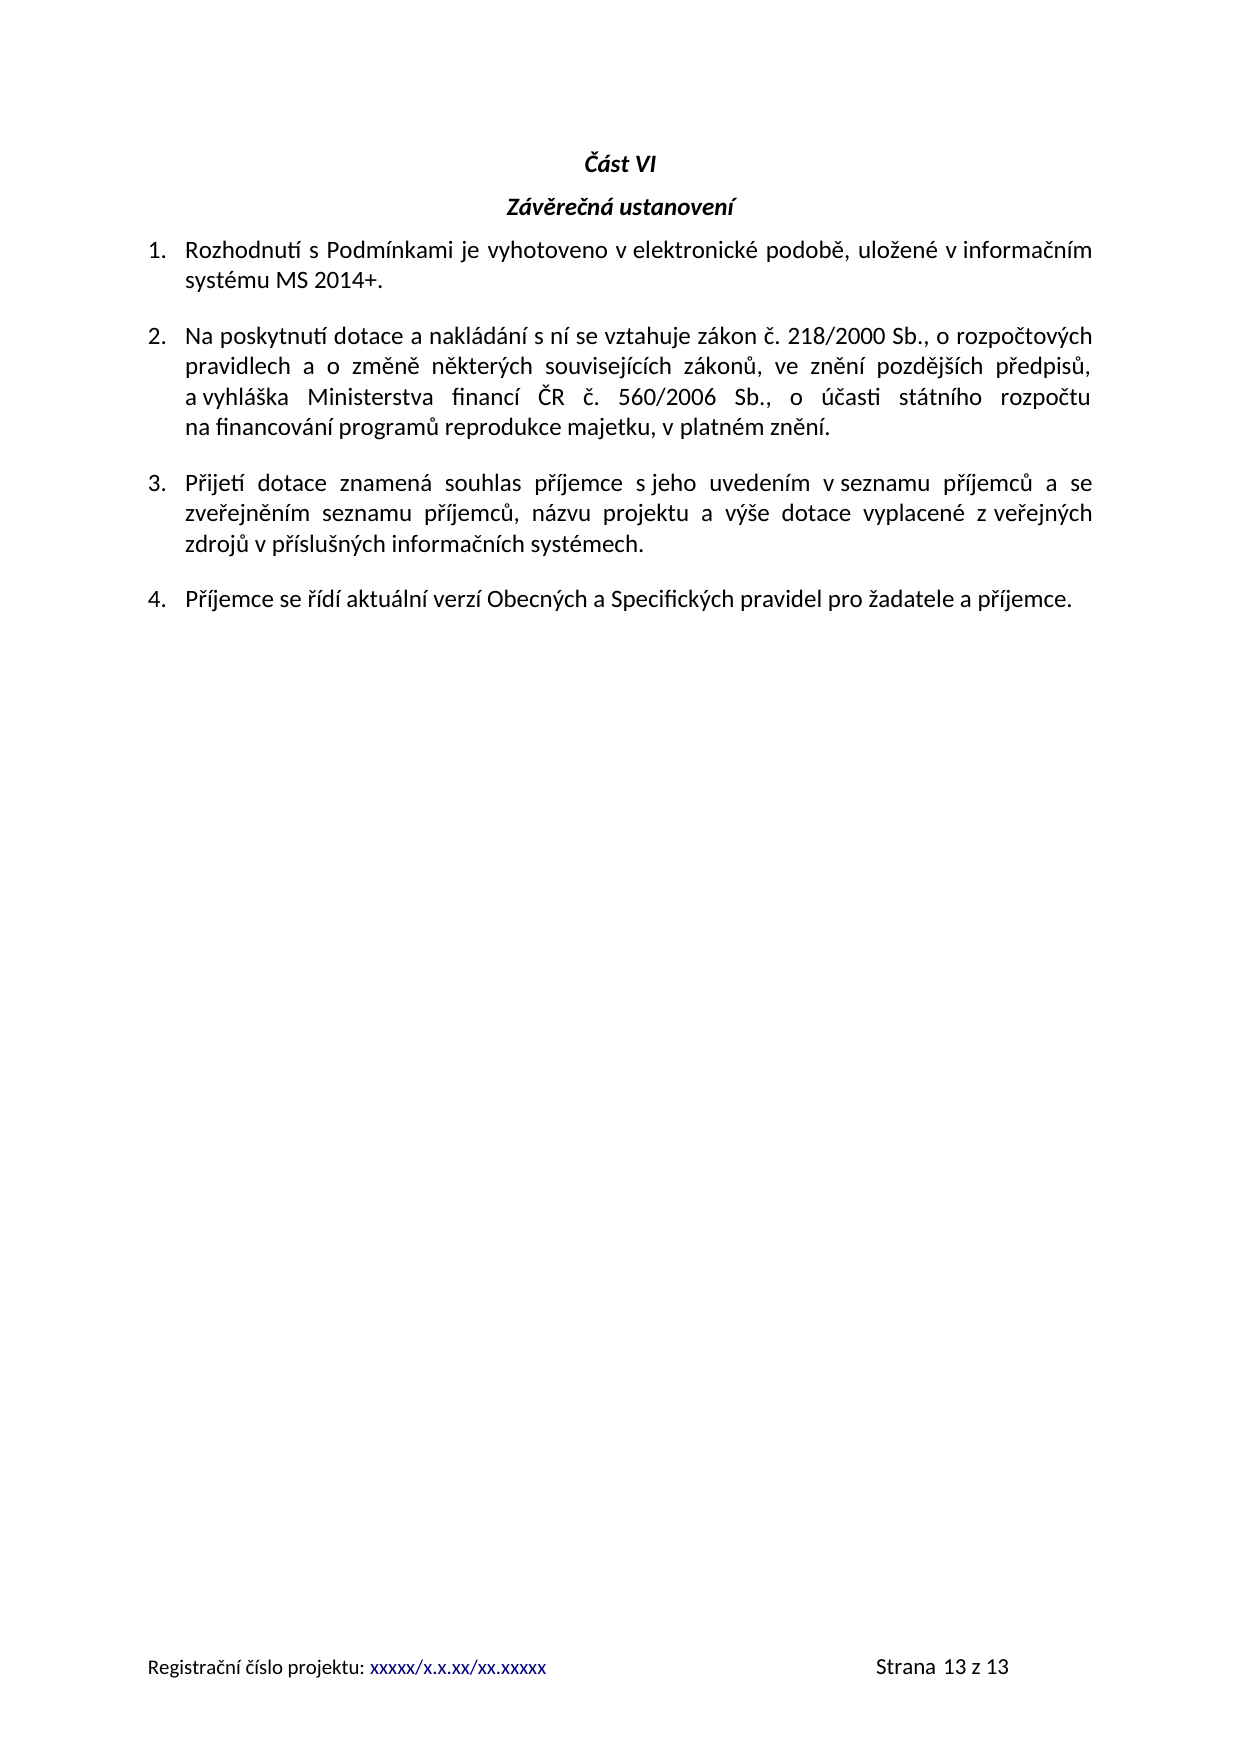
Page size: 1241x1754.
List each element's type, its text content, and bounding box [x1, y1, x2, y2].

list Přijetí dotace znamená souhlas příjemce s jeho uvedením v seznamu příjemců a se zveřejněním seznamu příjemců, názvu projektu a výše dotace vyplacené z veřejných zdrojů v příslušných informačních systémech. [148, 467, 1092, 558]
list Příjemce se řídí aktuální verzí Obecných a Specifických pravidel pro žadatele a příjemce. [148, 583, 1093, 614]
list Rozhodnutí s Podmínkami je vyhotoveno v elektronické podobě, uložené v informačním systému MS 2014+. [148, 234, 1092, 295]
text Závěrečná ustanovení [148, 191, 1092, 221]
text Část VI [148, 148, 1092, 178]
list Na poskytnutí dotace a nakládání s ní se vztahuje zákon č. 218/2000 Sb., o rozpočtových pravidlech a o změně některých souvisejících zákonů, ve znění pozdějších předpisů, a vyhláška Ministerstva financí ČR č. 560/2006 Sb., o účasti státního rozpočtu na financování programů reprodukce majetku, v platném znění. [148, 320, 1092, 442]
